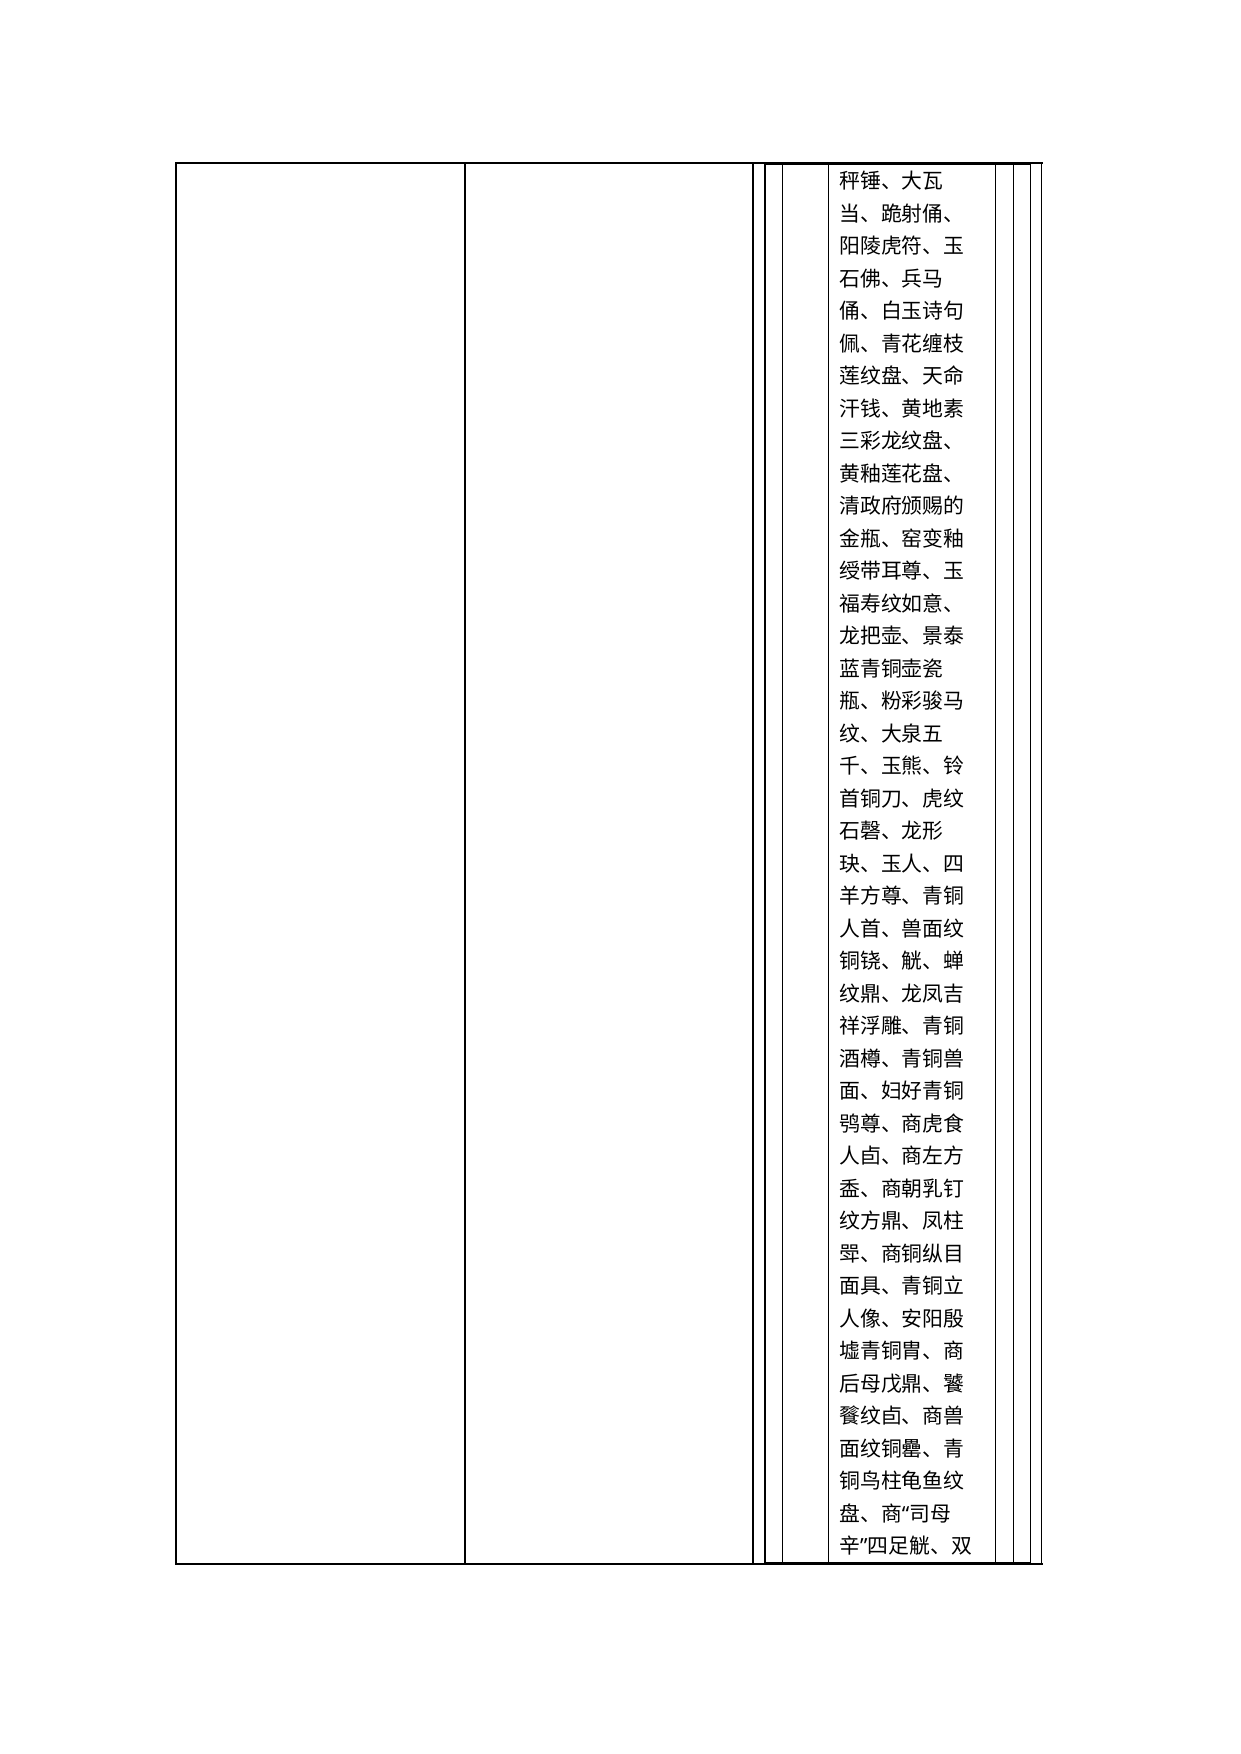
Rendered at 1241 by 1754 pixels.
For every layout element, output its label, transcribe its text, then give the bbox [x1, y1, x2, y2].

table_cell [996, 165, 1013, 1562]
table_cell [829, 165, 995, 1562]
table_cell [1031, 164, 1041, 1563]
table_cell [1014, 165, 1030, 1562]
table_cell [466, 164, 752, 1563]
table_cell [766, 165, 782, 1562]
table_cell [754, 164, 764, 1563]
table_cell [783, 165, 828, 1562]
table_cell 1 [177, 164, 464, 1563]
